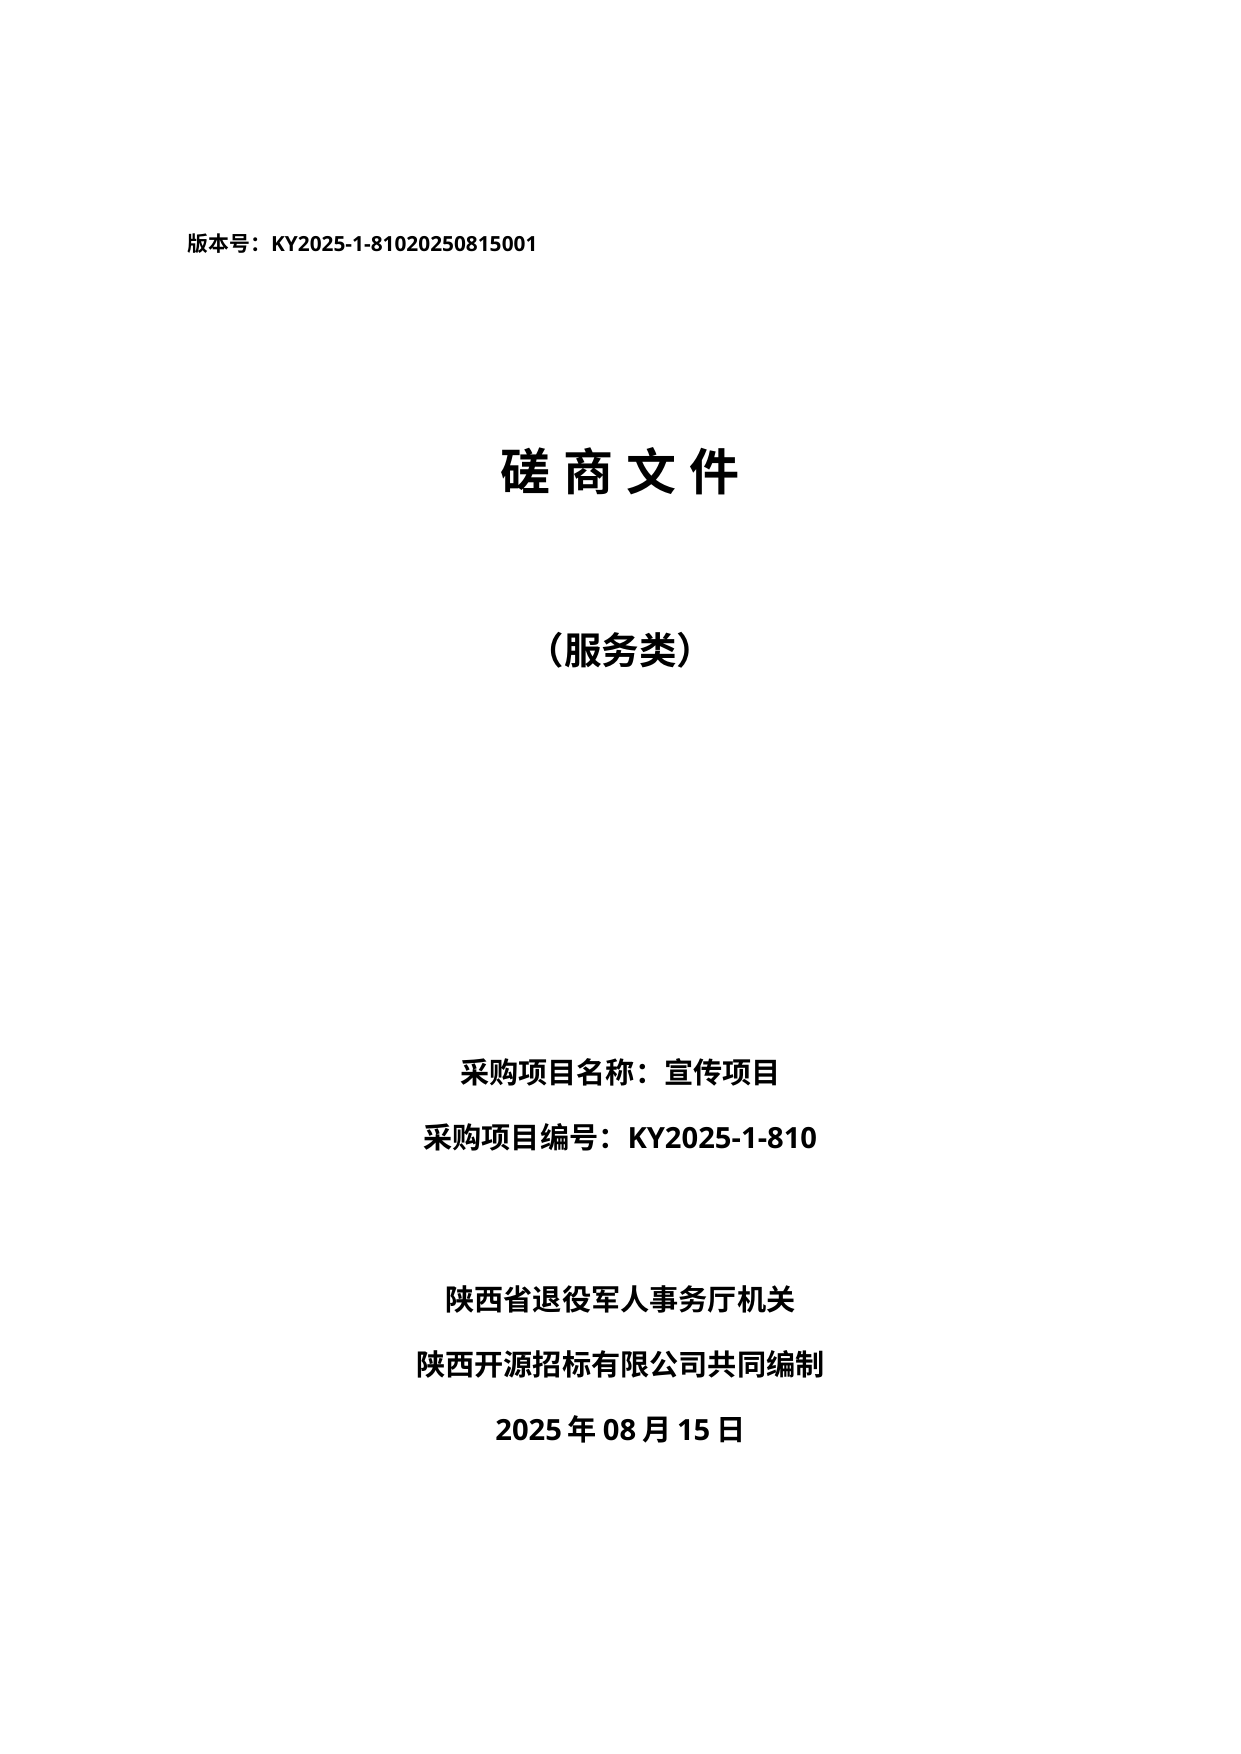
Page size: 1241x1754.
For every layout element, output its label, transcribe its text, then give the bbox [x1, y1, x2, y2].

text 采购项目名称：宣传项目 [187, 1039, 1053, 1104]
text 采购项目编号：KY2025-1-810 [187, 1104, 1053, 1267]
text （服务类） [187, 617, 1053, 1039]
text 磋 商 文 件 [187, 422, 1053, 617]
text 版本号：KY2025-1-81020250815001 [187, 227, 1053, 422]
text 陕西省退役军人事务厅机关 [187, 1267, 1053, 1332]
text 陕西开源招标有限公司共同编制 [187, 1332, 1053, 1397]
text 2025年08月15日 [187, 1397, 1053, 1462]
